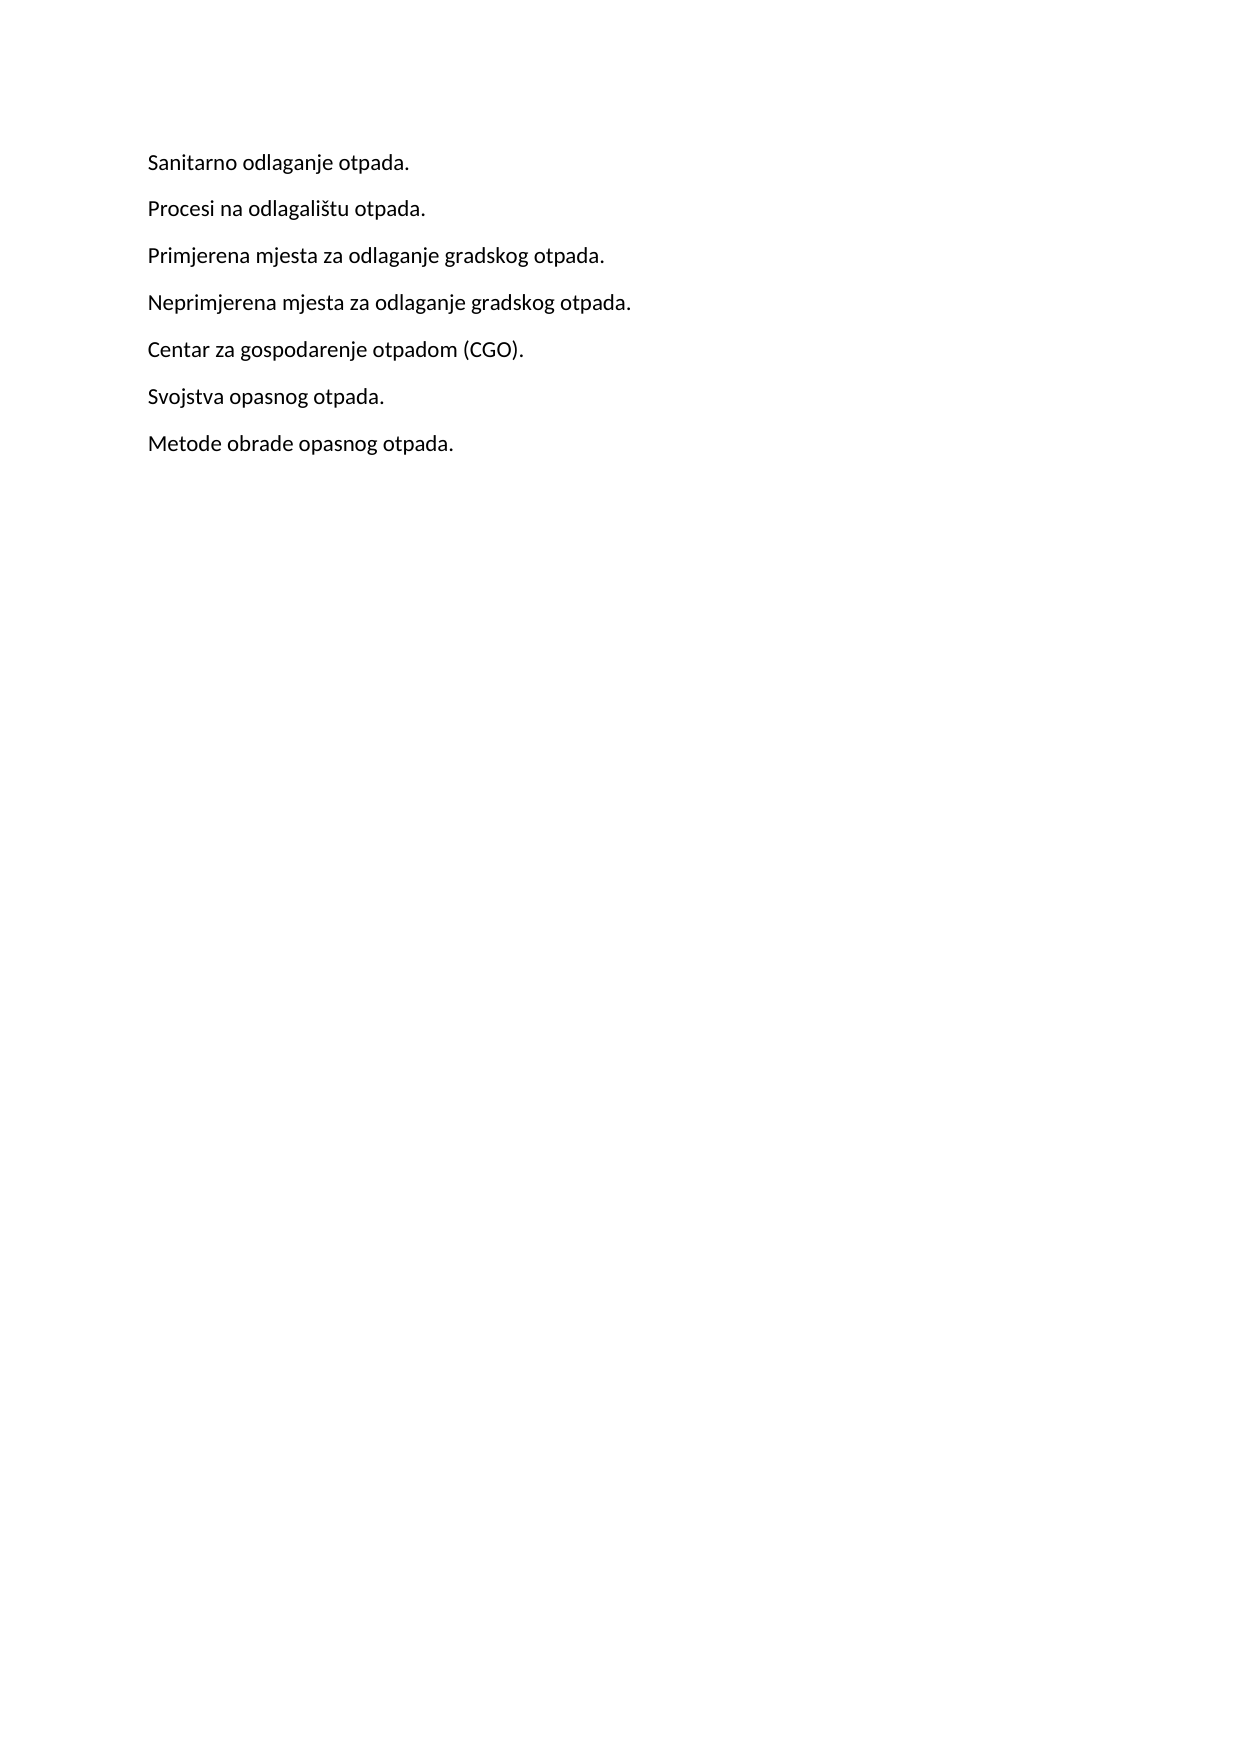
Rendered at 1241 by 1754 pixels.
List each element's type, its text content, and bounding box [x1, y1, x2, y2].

text Neprimjerena mjesta za odlaganje gradskog otpada. [148, 288, 1093, 316]
text Centar za gospodarenje otpadom (CGO). [148, 335, 1093, 363]
text Metode obrade opasnog otpada. [148, 429, 1093, 457]
text Sanitarno odlaganje otpada. [148, 148, 1093, 176]
text Svojstva opasnog otpada. [148, 382, 1093, 410]
text Primjerena mjesta za odlaganje gradskog otpada. [148, 241, 1093, 269]
text Procesi na odlagalištu otpada. [148, 194, 1093, 222]
